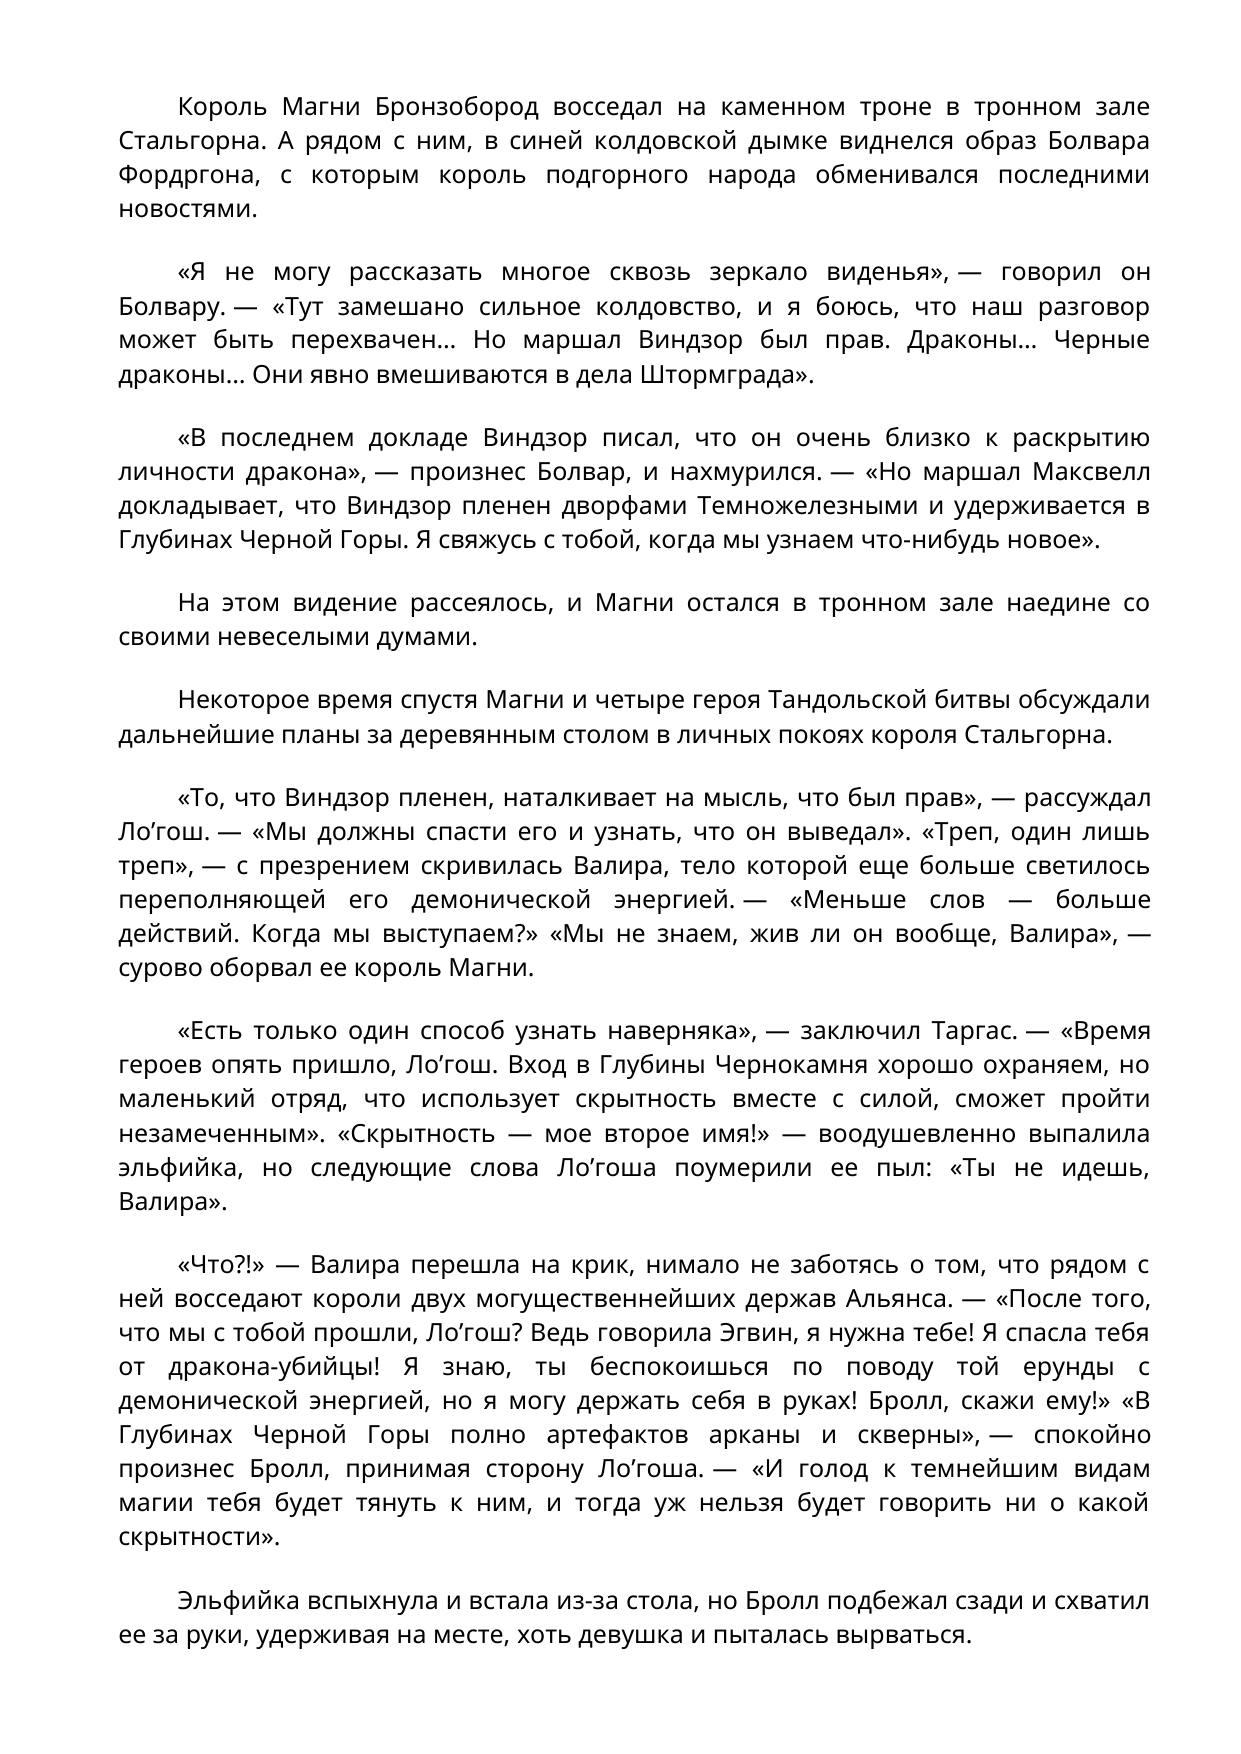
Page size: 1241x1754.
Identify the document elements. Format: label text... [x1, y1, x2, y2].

text Эльфийка вспыхнула и встала из-за стола, но Бролл подбежал сзади и схватил ее за руки, удерживая на месте, хоть девушка и пыталась вырваться. [118, 1582, 1152, 1650]
text «Есть только один способ узнать наверняка», — заключил Таргас. — «Время героев опять пришло, Ло’гош. Вход в Глубины Чернокамня хорошо охраняем, но маленький отряд, что использует скрытность вместе с силой, сможет пройти незамеченным». «Скрытность — мое второе имя!» — воодушевленно выпалила эльфийка, но следующие слова Ло’гоша поумерили ее пыл: «Ты не идешь, Валира». [118, 1013, 1152, 1217]
text «То, что Виндзор пленен, наталкивает на мысль, что был прав», — рассуждал Ло’гош. — «Мы должны спасти его и узнать, что он выведал». «Треп, один лишь треп», — с презрением скривилась Валира, тело которой еще больше светилось переполняющей его демонической энергией. — «Меньше слов — больше действий. Когда мы выступаем?» «Мы не знаем, жив ли он вообще, Валира», — сурово оборвал ее король Магни. [118, 779, 1152, 984]
text Некоторое время спустя Магни и четыре героя Тандольской битвы обсуждали дальнейшие планы за деревянным столом в личных покоях короля Стальгорна. [118, 682, 1152, 750]
text «В последнем докладе Виндзор писал, что он очень близко к раскрытию личности дракона», — произнес Болвар, и нахмурился. — «Но маршал Максвелл докладывает, что Виндзор пленен дворфами Темножелезными и удерживается в Глубинах Черной Горы. Я свяжусь с тобой, когда мы узнаем что-нибудь новое». [118, 419, 1152, 556]
text Король Магни Бронзобород восседал на каменном троне в тронном зале Стальгорна. А рядом с ним, в синей колдовской дымке виднелся образ Болвара Фордргона, с которым король подгорного народа обменивался последними новостями. [118, 89, 1152, 225]
text На этом видение рассеялось, и Магни остался в тронном зале наедине со своими невеселыми думами. [118, 585, 1152, 653]
text «Я не могу рассказать многое сквозь зеркало виденья», — говорил он Болвару. — «Тут замешано сильное колдовство, и я боюсь, что наш разговор может быть перехвачен… Но маршал Виндзор был прав. Драконы… Черные драконы… Они явно вмешиваются в дела Штормграда». [118, 254, 1152, 390]
text «Что?!» — Валира перешла на крик, нимало не заботясь о том, что рядом с ней восседают короли двух могущественнейших держав Альянса. — «После того, что мы с тобой прошли, Ло’гош? Ведь говорила Эгвин, я нужна тебе! Я спасла тебя от дракона-убийцы! Я знаю, ты беспокоишься по поводу той ерунды с демонической энергией, но я могу держать себя в руках! Бролл, скажи ему!» «В Глубинах Черной Горы полно артефактов арканы и скверны», — спокойно произнес Бролл, принимая сторону Ло’гоша. — «И голод к темнейшим видам магии тебя будет тянуть к ним, и тогда уж нельзя будет говорить ни о какой скрытности». [118, 1247, 1152, 1553]
